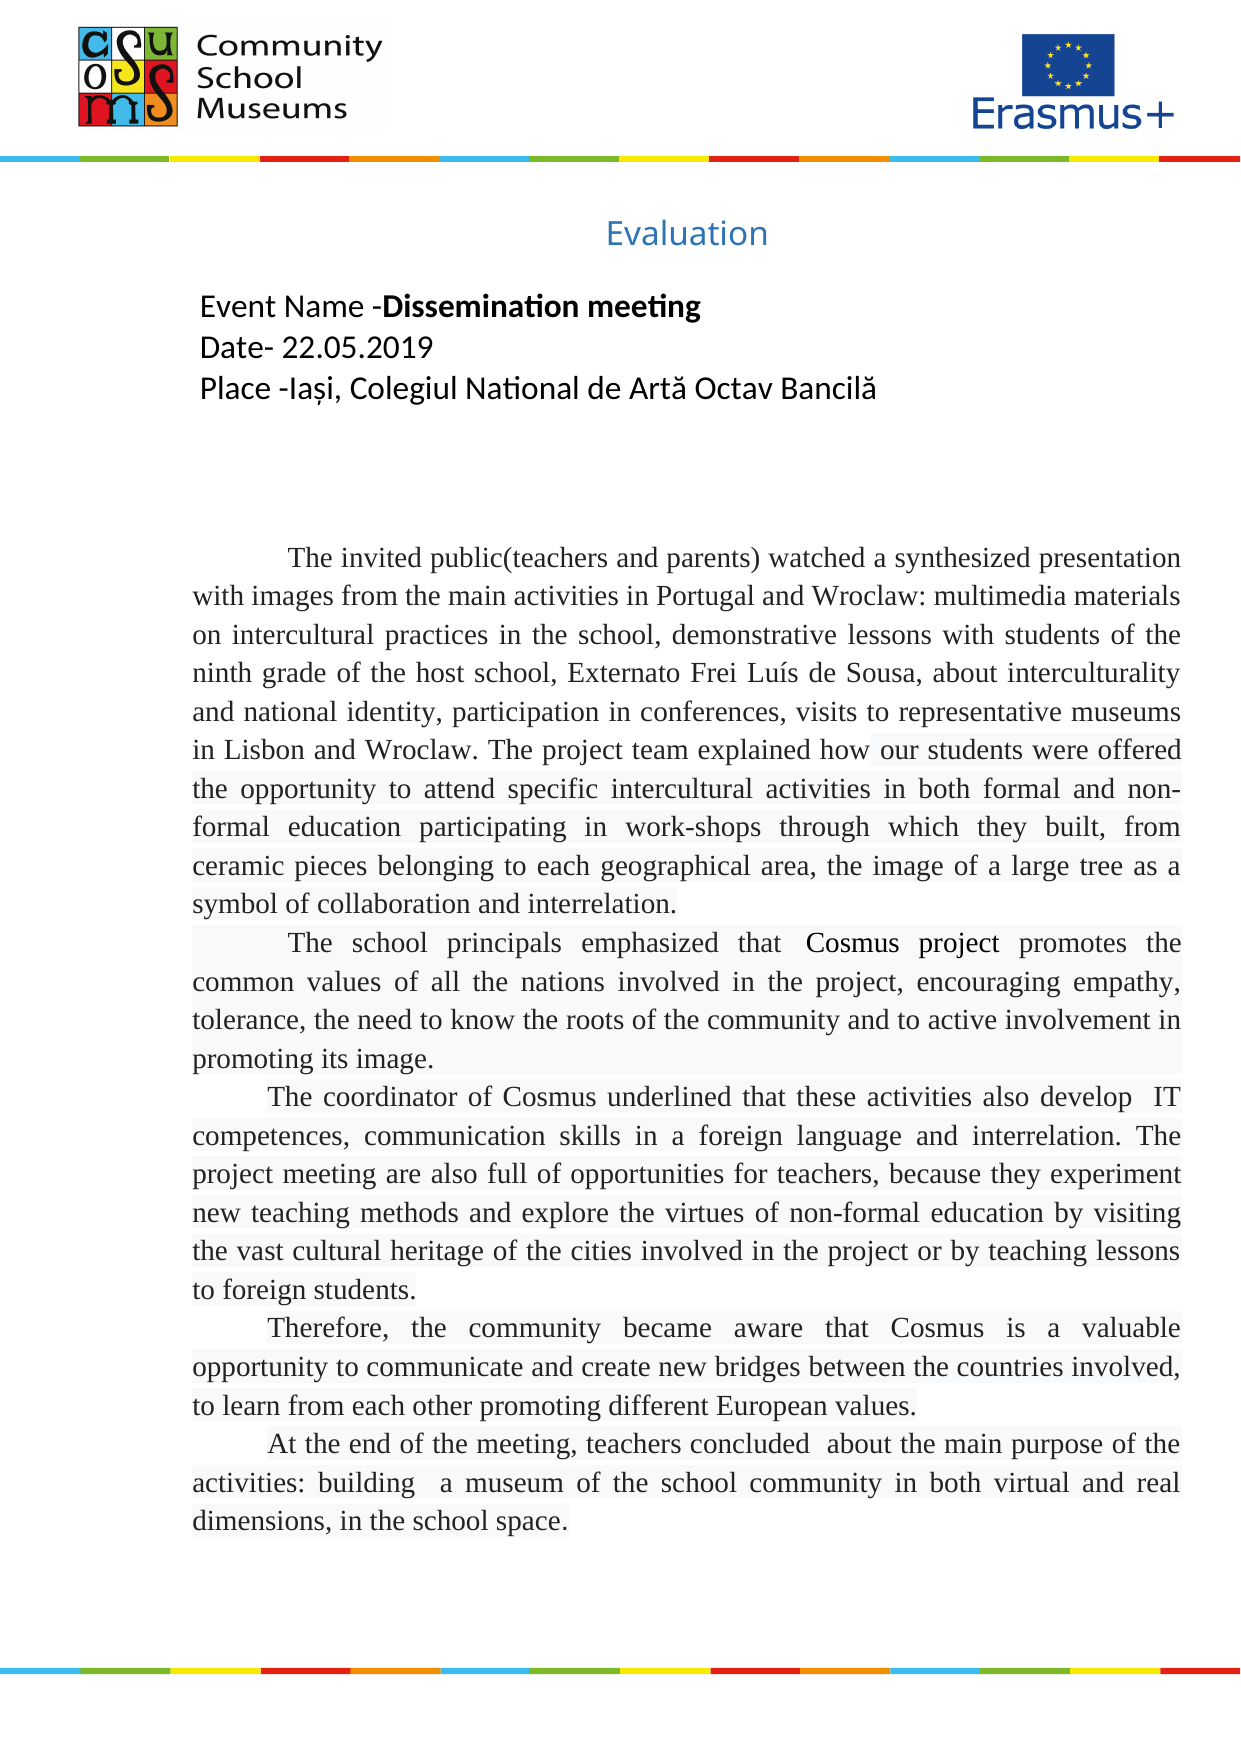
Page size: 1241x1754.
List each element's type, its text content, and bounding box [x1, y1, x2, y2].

text Date- 22.05.2019 [192, 326, 1182, 367]
text At the end of the meeting, teachers concluded about the main purpose of the activities: building a museum of the school community in both virtual and real dimensions, in the school space. [192, 1498, 1182, 1537]
text Therefore, the community became aware that Cosmus is a valuable opportunity to communicate and create new bridges between the countries involved, to learn from each other promoting different European values. [192, 1311, 1182, 1349]
picture [73, 19, 391, 134]
picture [967, 26, 1180, 134]
text Event Name -Dissemination meeting [192, 285, 1182, 326]
text The school principals emphasized that Cosmus project promotes the common values ​​of all the nations involved in the project, encouraging empathy, tolerance, the need to know the roots of the community and to active involvement in promoting its image. [192, 1036, 1182, 1074]
text The coordinator of Cosmus underlined that these activities also develop IT competences, communication skills in a foreign language and interrelation. The project meeting are also full of opportunities for teachers, because they experiment new teaching methods and explore the virtues of non-formal education by visiting the vast cultural heritage of the cities involved in the project or by teaching lessons to foreign students. [192, 1079, 1182, 1118]
subtitle Evaluation [192, 209, 1182, 255]
text The coordinator of Cosmus underlined that these activities also develop IT competences, communication skills in a foreign language and interrelation. The project meeting are also full of opportunities for teachers, because they experiment new teaching methods and explore the virtues of non-formal education by visiting the vast cultural heritage of the cities involved in the project or by teaching lessons to foreign students. [192, 1267, 1182, 1306]
text The invited public(teachers and parents) watched a synthesized presentation with images from the main activities in Portugal and Wroclaw: multimedia materials on intercultural practices in the school, demonstrative lessons with students of the ninth grade of the host school, Externato Frei Luís de Sousa, about interculturality and national identity, participation in conferences, visits to representative museums in Lisbon and Wroclaw. The project team explained how our students were offered the opportunity to attend specific intercultural activities in both formal and non-formal education participating in work-shops through which they built, from ceramic pieces belonging to each geographical area, the image of a large tree as a symbol of collaboration and interrelation. [192, 540, 1182, 771]
text The school principals emphasized that Cosmus project promotes the common values ​​of all the nations involved in the project, encouraging empathy, tolerance, the need to know the roots of the community and to active involvement in promoting its image. [192, 925, 1182, 964]
text At the end of the meeting, teachers concluded about the main purpose of the activities: building a museum of the school community in both virtual and real dimensions, in the school space. [192, 1426, 1182, 1465]
text Therefore, the community became aware that Cosmus is a valuable opportunity to communicate and create new bridges between the countries involved, to learn from each other promoting different European values. [192, 1383, 1182, 1421]
text Place -Iași, Colegiul National de Artă Octav Bancilă [192, 367, 1182, 407]
